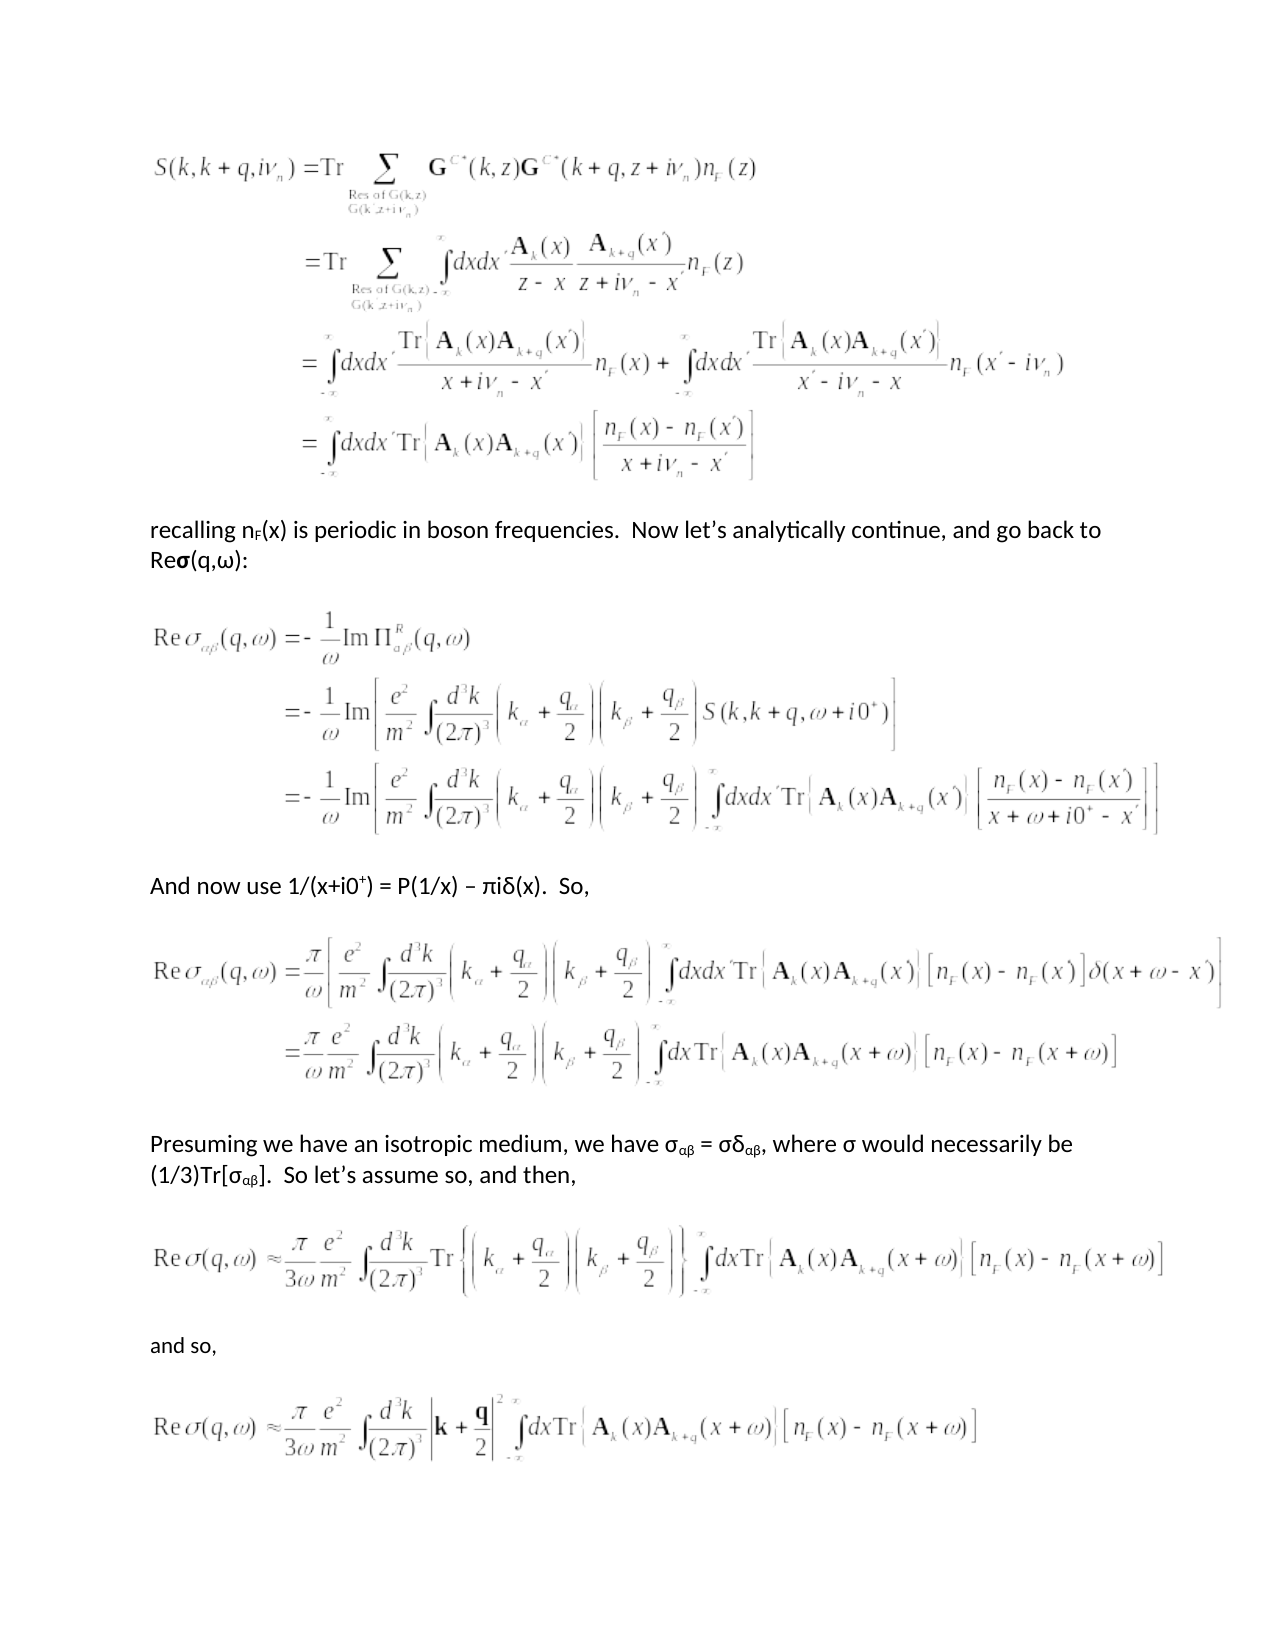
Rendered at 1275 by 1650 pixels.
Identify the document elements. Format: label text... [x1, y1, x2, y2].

text Presuming we have an isotropic medium, we have σαβ = σδαβ, where σ would necessarily be (1/3)Tr[σαβ]. So let’s assume so, and then, [150, 1128, 1125, 1189]
text And now use 1/(x+i0+) = P(1/x) – πiδ(x). So, [150, 870, 1125, 901]
text recalling nF(x) is periodic in boson frequencies. Now let’s analytically continue, and go back to Reσ(q,ω): [150, 514, 1125, 575]
text and so, [150, 1331, 1125, 1359]
